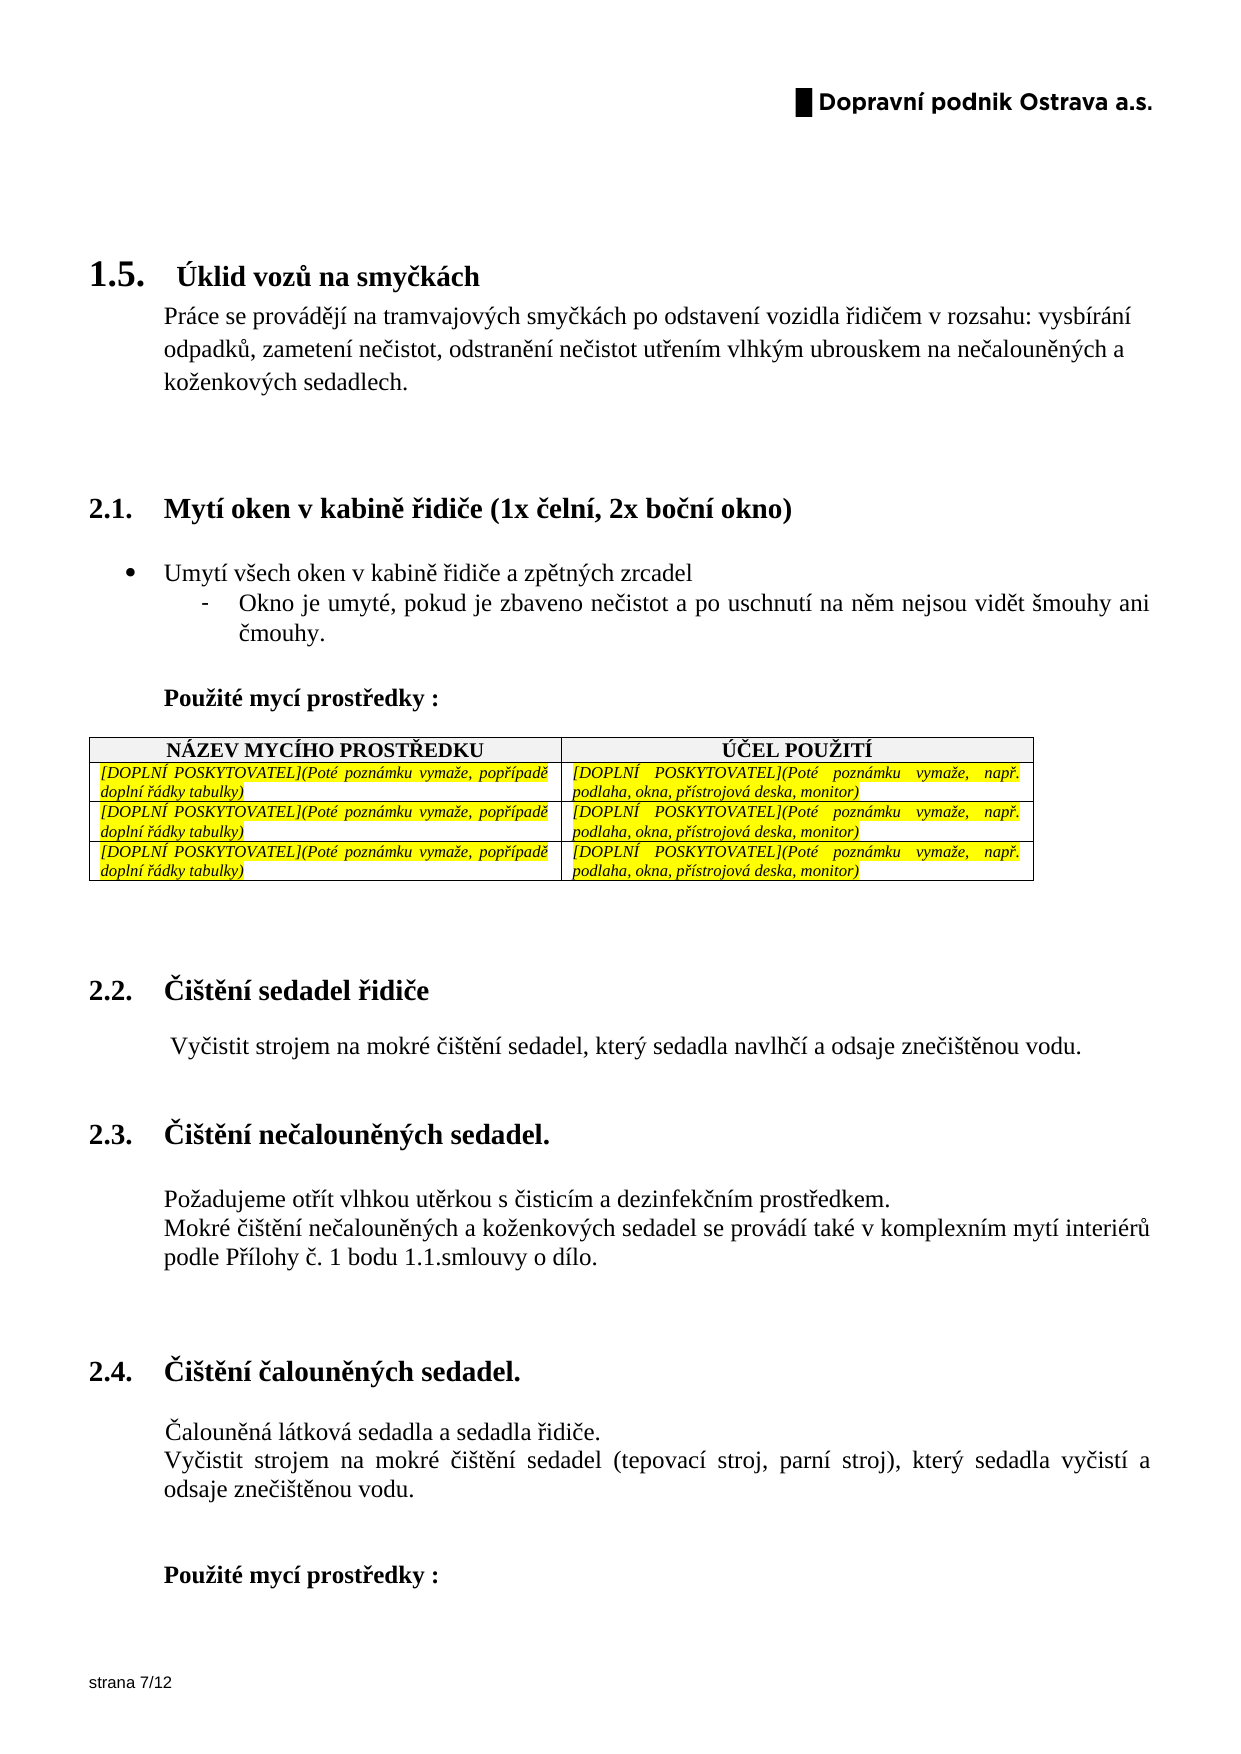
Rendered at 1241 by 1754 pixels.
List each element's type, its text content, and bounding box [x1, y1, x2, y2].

table_cell [DOPLNÍ POSKYTOVATEL](Poté poznámku vymaže, např. podlaha, okna, přístrojová deska, monitor) [859, 802, 1033, 841]
list Požadujeme otřít vlhkou utěrkou s čisticím a dezinfekčním prostředkem. [164, 1184, 1152, 1213]
list Čištění čalouněných sedadel. [89, 1354, 1152, 1388]
text Použité mycí prostředky : [164, 1560, 1152, 1589]
text Použité mycí prostředky : [164, 683, 1152, 712]
list Okno je umyté, pokud je zbaveno nečistot a po uschnutí na něm nejsou vidět šmouhy ani čmouhy. [201, 587, 1152, 646]
table_cell [DOPLNÍ POSKYTOVATEL](Poté poznámku vymaže, popřípadě doplní řádky tabulky) [244, 763, 561, 801]
table_cell [DOPLNÍ POSKYTOVATEL](Poté poznámku vymaže, popřípadě doplní řádky tabulky) [244, 802, 561, 841]
list Mytí oken v kabině řidiče (1x čelní, 2x boční okno) [89, 491, 1152, 525]
list Mokré čištění nečalouněných a koženkových sedadel se provádí také v komplexním mytí interiérů podle Přílohy č. 1 bodu 1.1.smlouvy o dílo. [164, 1213, 1152, 1271]
table_cell [DOPLNÍ POSKYTOVATEL](Poté poznámku vymaže, např. podlaha, okna, přístrojová deska, monitor) [859, 763, 1033, 801]
list Čalouněná látková sedadla a sedadla řidiče. [134, 1417, 1152, 1445]
text Vyčistit strojem na mokré čištění sedadel, který sedadla navlhčí a odsaje znečištěnou vodu. [89, 1031, 1152, 1060]
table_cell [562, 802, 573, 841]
list Vyčistit strojem na mokré čištění sedadel (tepovací stroj, parní stroj), který sedadla vyčistí a odsaje znečištěnou vodu. [164, 1445, 1152, 1503]
picture [795, 88, 1152, 117]
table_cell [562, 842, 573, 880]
table_cell [DOPLNÍ POSKYTOVATEL](Poté poznámku vymaže, např. podlaha, okna, přístrojová deska, monitor) [859, 842, 1033, 880]
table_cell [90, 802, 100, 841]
list Čištění nečalouněných sedadel. [89, 1117, 1152, 1151]
table_cell [DOPLNÍ POSKYTOVATEL](Poté poznámku vymaže, popřípadě doplní řádky tabulky) [244, 842, 561, 880]
text Práce se provádějí na tramvajových smyčkách po odstavení vozidla řidičem v rozsahu: vysbírání odpadků, zametení nečistot, odstranění nečistot utřením vlhkým ubrouskem na nečalouněných a koženkových sedadlech. [164, 301, 1152, 396]
table_header ÚČEL POUŽITÍ [562, 738, 1033, 762]
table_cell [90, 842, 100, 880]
list Umytí všech oken v kabině řidiče a zpětných zrcadel [126, 558, 1152, 587]
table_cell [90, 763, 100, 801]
list Čištění sedadel řidiče [89, 973, 1152, 1006]
list Úklid vozů na smyčkách [89, 252, 1152, 295]
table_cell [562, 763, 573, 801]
table_header NÁZEV MYCÍHO PROSTŘEDKU [90, 738, 561, 762]
